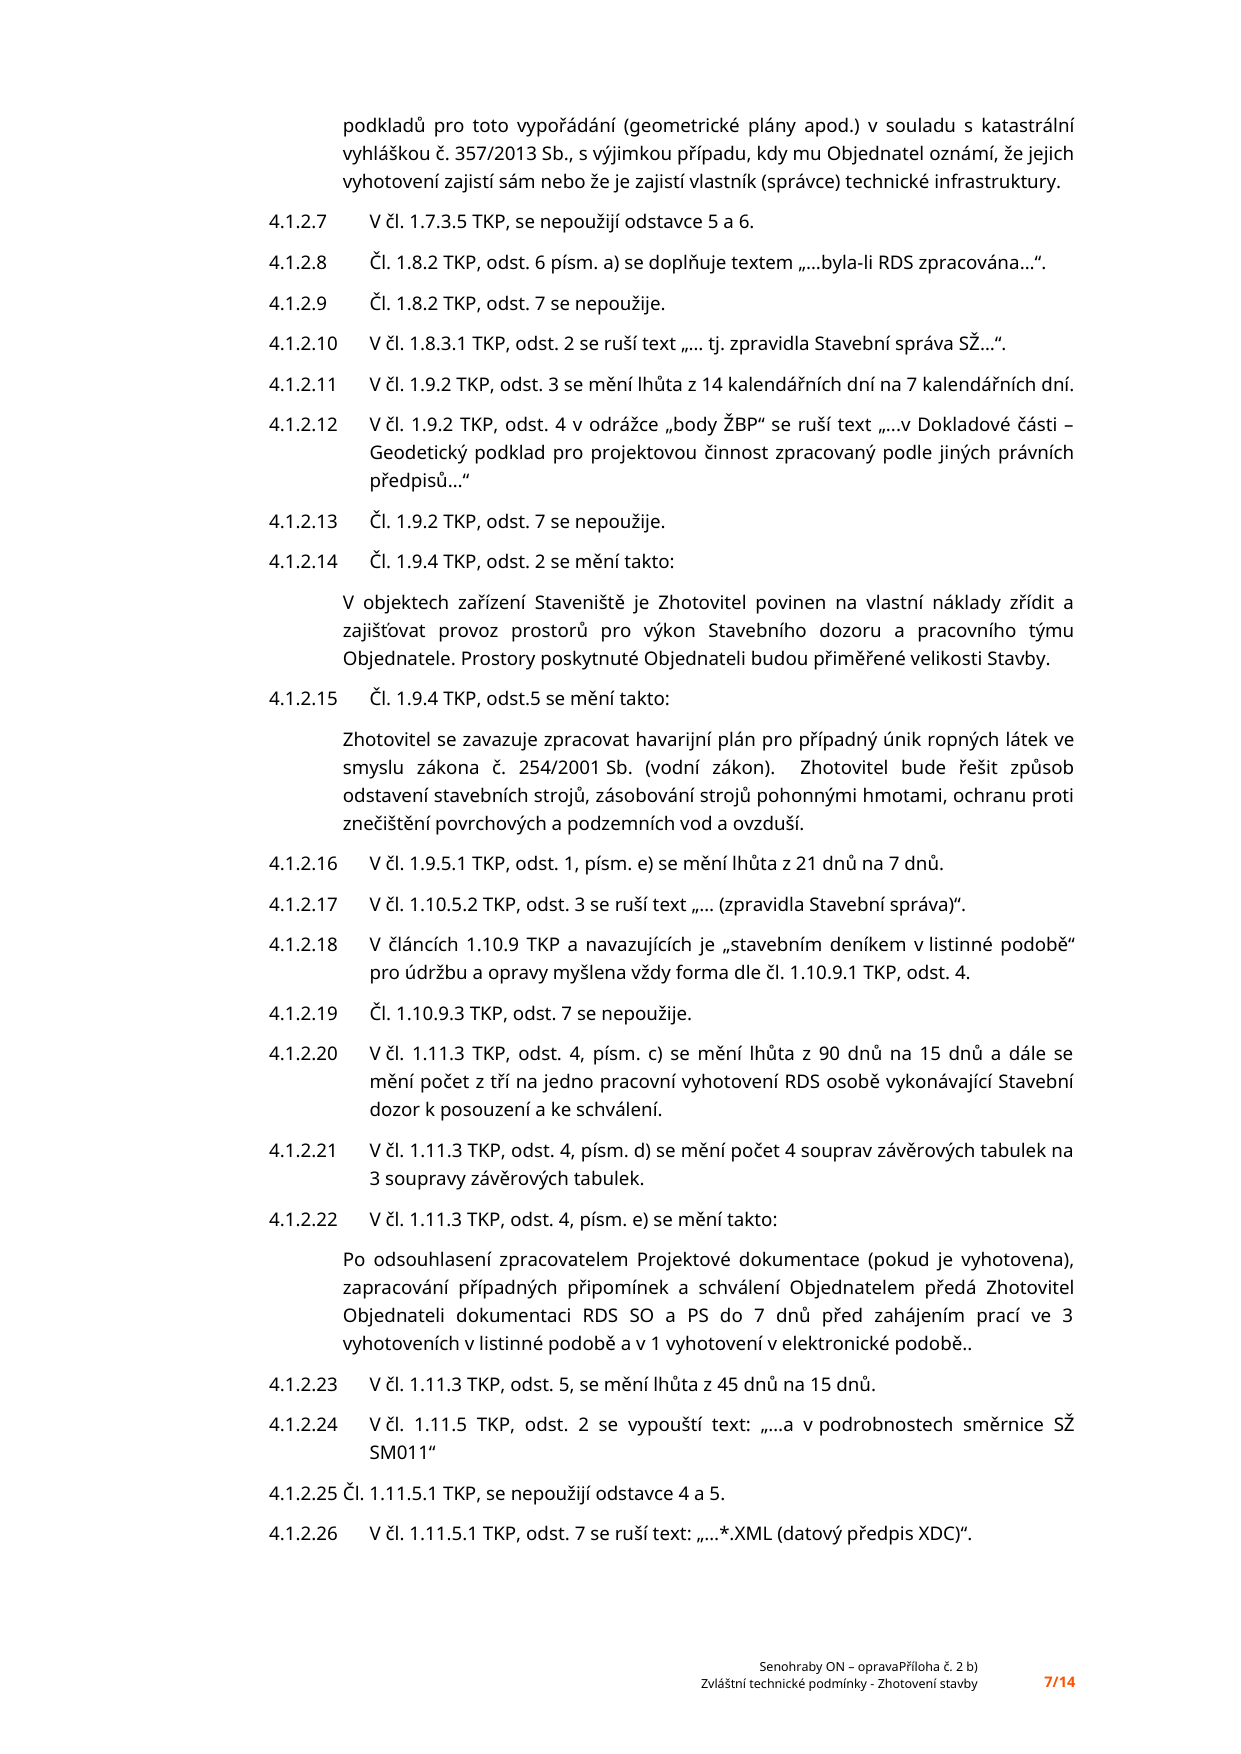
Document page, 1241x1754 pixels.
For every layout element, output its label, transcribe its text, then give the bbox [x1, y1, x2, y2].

text Čl. 1.11.5.1 TKP, se nepoužijí odstavce 4 a 5. [269, 1480, 1075, 1506]
text V čl. 1.11.3 TKP, odst. 4, písm. d) se mění počet 4 souprav závěrových tabulek na 3 soupravy závěrových tabulek. [269, 1137, 1075, 1191]
text V čl. 1.9.5.1 TKP, odst. 1, písm. e) se mění lhůta z 21 dnů na 7 dnů. [269, 851, 1075, 876]
text V článcích 1.10.9 TKP a navazujících je „stavebním deníkem v listinné podobě“ pro údržbu a opravy myšlena vždy forma dle čl. 1.10.9.1 TKP, odst. 4. [269, 932, 1075, 985]
list Po odsouhlasení zpracovatelem Projektové dokumentace (pokud je vyhotovena), zapracování případných připomínek a schválení Objednatelem předá Zhotovitel Objednateli dokumentaci RDS SO a PS do 7 dnů před zahájením prací ve 3 vyhotoveních v listinné podobě a v 1 vyhotovení v elektronické podobě.. [343, 1246, 1075, 1356]
text V čl. 1.11.3 TKP, odst. 4, písm. c) se mění lhůta z 90 dnů na 15 dnů a dále se mění počet z tří na jedno pracovní vyhotovení RDS osobě vykonávající Stavební dozor k posouzení a ke schválení. [269, 1041, 1075, 1122]
text V čl. 1.11.5 TKP, odst. 2 se vypouští text: „…a v podrobnostech směrnice SŽ SM011“ [269, 1411, 1075, 1465]
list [343, 112, 1075, 194]
text Čl. 1.9.4 TKP, odst.5 se mění takto: [269, 686, 1075, 711]
list V objektech zařízení Staveniště je Zhotovitel povinen na vlastní náklady zřídit a zajišťovat provoz prostorů pro výkon Stavebního dozoru a pracovního týmu Objednatele. Prostory poskytnuté Objednateli budou přiměřené velikosti Stavby. [343, 589, 1075, 671]
text V čl. 1.8.3.1 TKP, odst. 2 se ruší text „… tj. zpravidla Stavební správa SŽ…“. [269, 330, 1075, 356]
text Čl. 1.8.2 TKP, odst. 6 písm. a) se doplňuje textem „…byla-li RDS zpracována…“. [269, 249, 1075, 275]
text V čl. 1.11.3 TKP, odst. 5, se mění lhůta z 45 dnů na 15 dnů. [269, 1371, 1075, 1396]
text V čl. 1.9.2 TKP, odst. 3 se mění lhůta z 14 kalendářních dní na 7 kalendářních dní. [269, 371, 1075, 396]
text V čl. 1.9.2 TKP, odst. 4 v odrážce „body ŽBP“ se ruší text „...v Dokladové části – Geodetický podklad pro projektovou činnost zpracovaný podle jiných právních předpisů…“ [269, 411, 1075, 493]
list Zhotovitel se zavazuje zpracovat havarijní plán pro případný únik ropných látek ve smyslu zákona č. 254/2001 Sb. (vodní zákon). Zhotovitel bude řešit způsob odstavení stavebních strojů, zásobování strojů pohonnými hmotami, ochranu proti znečištění povrchových a podzemních vod a ovzduší. [343, 726, 1075, 836]
text Čl. 1.9.2 TKP, odst. 7 se nepoužije. [269, 508, 1075, 533]
text V čl. 1.11.3 TKP, odst. 4, písm. e) se mění takto: [269, 1206, 1075, 1231]
text V čl. 1.10.5.2 TKP, odst. 3 se ruší text „… (zpravidla Stavební správa)“. [269, 891, 1075, 917]
text V čl. 1.7.3.5 TKP, se nepoužijí odstavce 5 a 6. [269, 209, 1075, 234]
text Čl. 1.8.2 TKP, odst. 7 se nepoužije. [269, 290, 1075, 315]
text Čl. 1.9.4 TKP, odst. 2 se mění takto: [269, 548, 1075, 574]
text Čl. 1.10.9.3 TKP, odst. 7 se nepoužije. [269, 1000, 1075, 1026]
text V čl. 1.11.5.1 TKP, odst. 7 se ruší text: „…*.XML (datový předpis XDC)“. [269, 1521, 1075, 1546]
